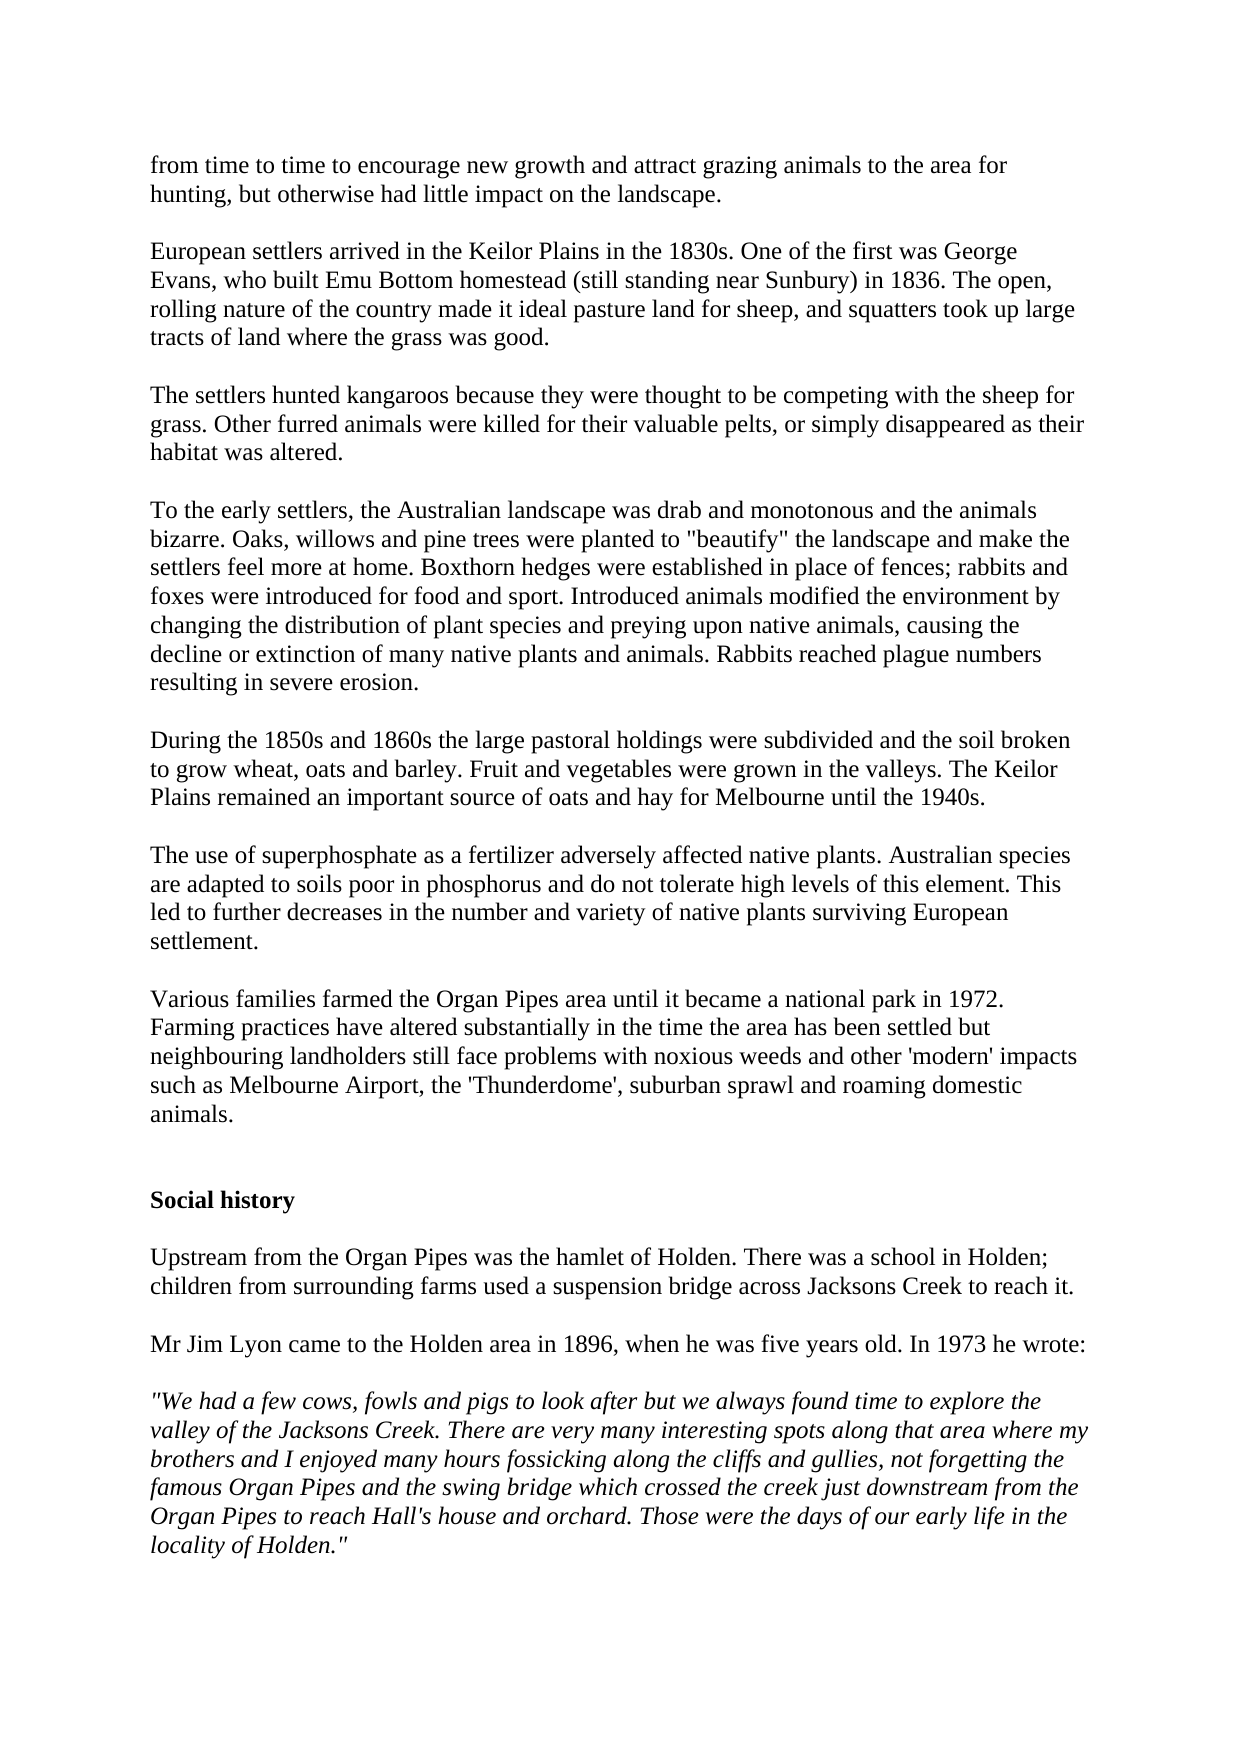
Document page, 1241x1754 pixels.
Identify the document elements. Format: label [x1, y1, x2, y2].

text [150, 150, 1090, 1587]
